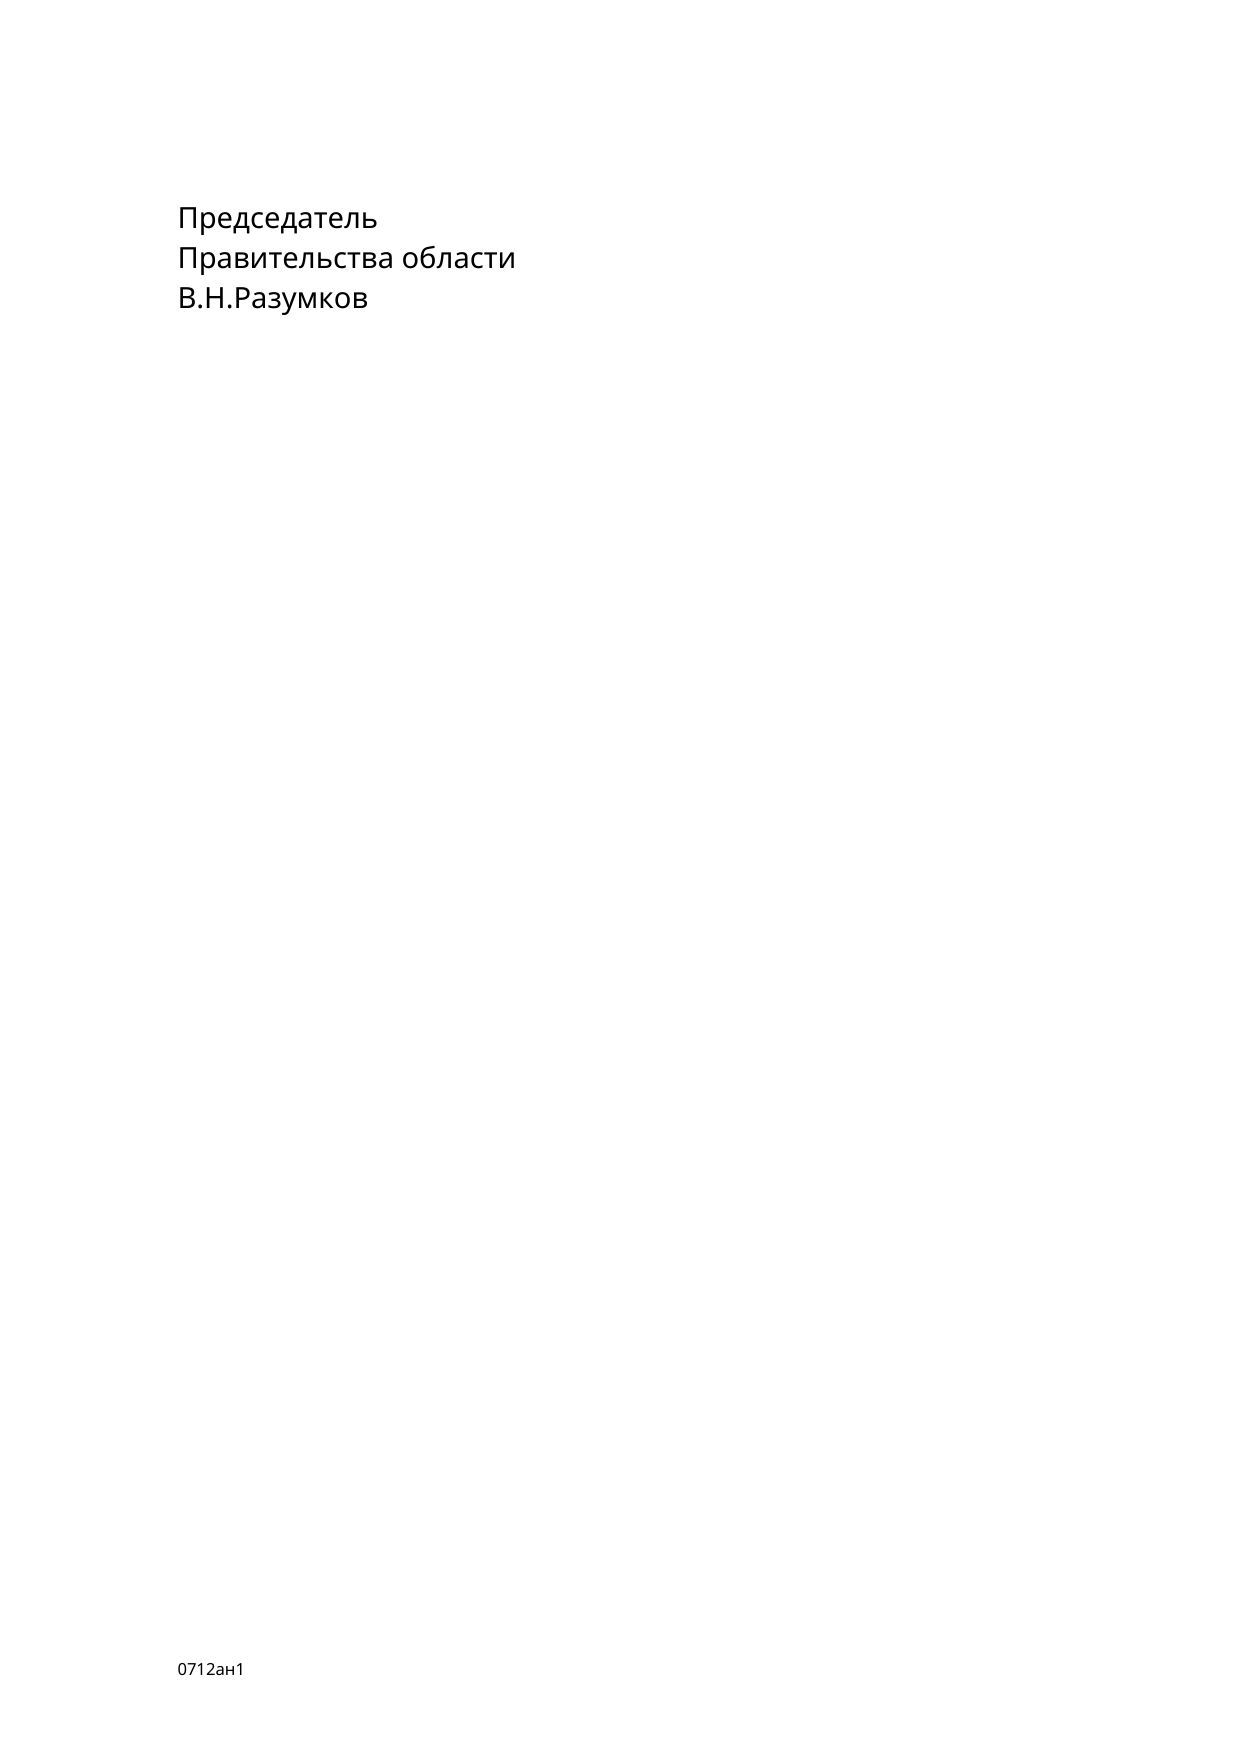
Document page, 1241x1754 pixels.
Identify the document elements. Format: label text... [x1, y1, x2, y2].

text Правительства области В.Н.Разумков [177, 237, 1181, 317]
text Председатель [177, 197, 1181, 237]
